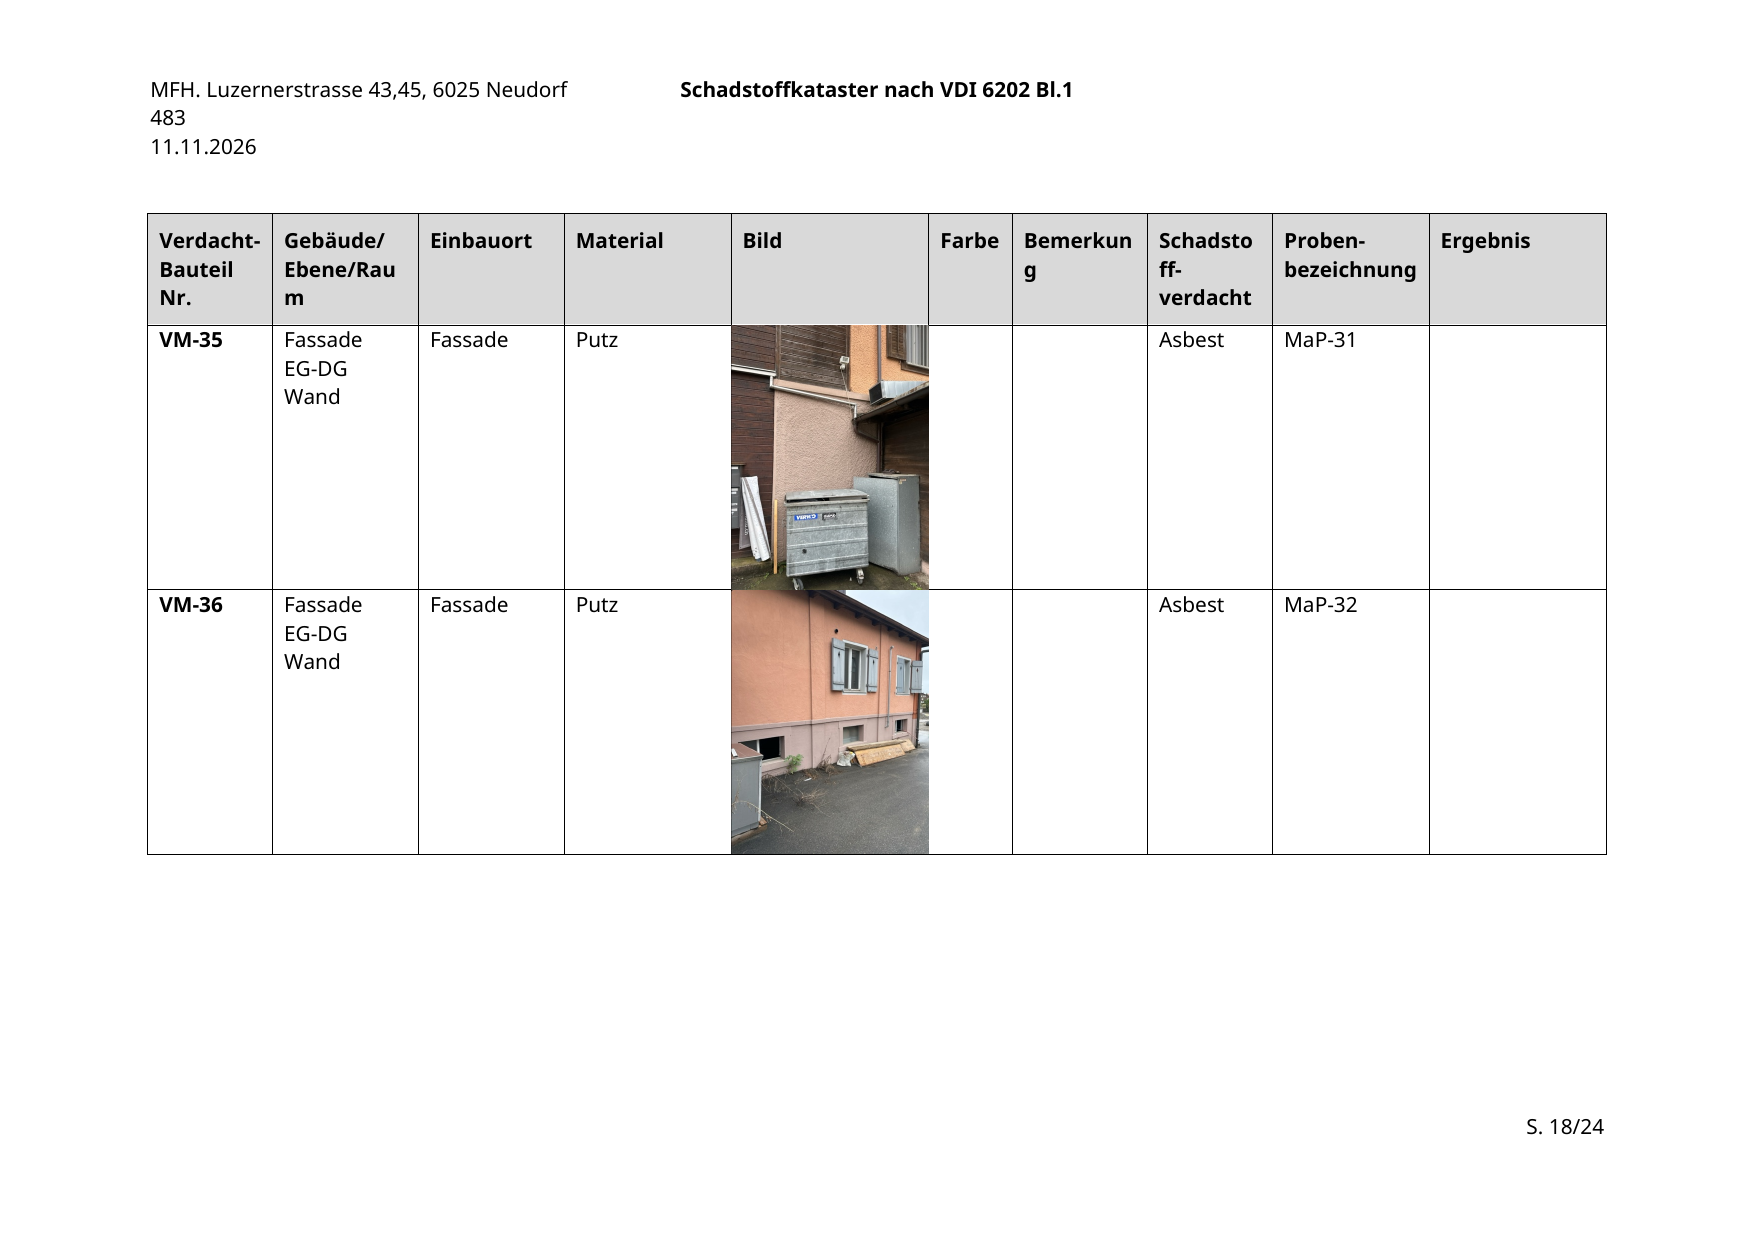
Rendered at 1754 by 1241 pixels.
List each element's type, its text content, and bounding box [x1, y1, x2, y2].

table_cell [1013, 326, 1147, 589]
table_header Proben-bezeichnung [1273, 214, 1429, 324]
table_cell MaP-32 [1273, 590, 1429, 854]
table_header Gebäude/ Ebene/Raum [273, 214, 418, 324]
table_header Einbauort [419, 214, 564, 324]
table_cell VM-36 [148, 590, 272, 854]
table_cell [929, 590, 1012, 854]
table_header Schadstoff-verdacht [1148, 214, 1272, 324]
table_header Farbe [929, 214, 1012, 324]
table_cell [1430, 326, 1606, 589]
table_header Bemerkung [1013, 214, 1147, 324]
table_cell Asbest [1148, 590, 1272, 854]
table_cell Fassade EG-DG Wand [273, 590, 418, 854]
table_cell MaP-31 [1273, 326, 1429, 589]
table_header Ergebnis [1430, 214, 1606, 324]
table_header Bild [732, 214, 928, 324]
table_cell Fassade [419, 590, 564, 854]
table_cell Putz [565, 590, 731, 854]
picture [731, 325, 929, 854]
table_cell Putz [565, 326, 731, 589]
table_header Material [565, 214, 731, 324]
table_cell [929, 326, 1012, 589]
table_cell Asbest [1148, 326, 1272, 589]
table_cell Fassade EG-DG Wand [273, 326, 418, 589]
table_cell [1013, 590, 1147, 854]
table_cell [1430, 590, 1606, 854]
table_cell Fassade [419, 326, 564, 589]
table_cell VM-35 [148, 326, 272, 589]
table_header Verdacht-Bauteil Nr. [148, 214, 272, 324]
